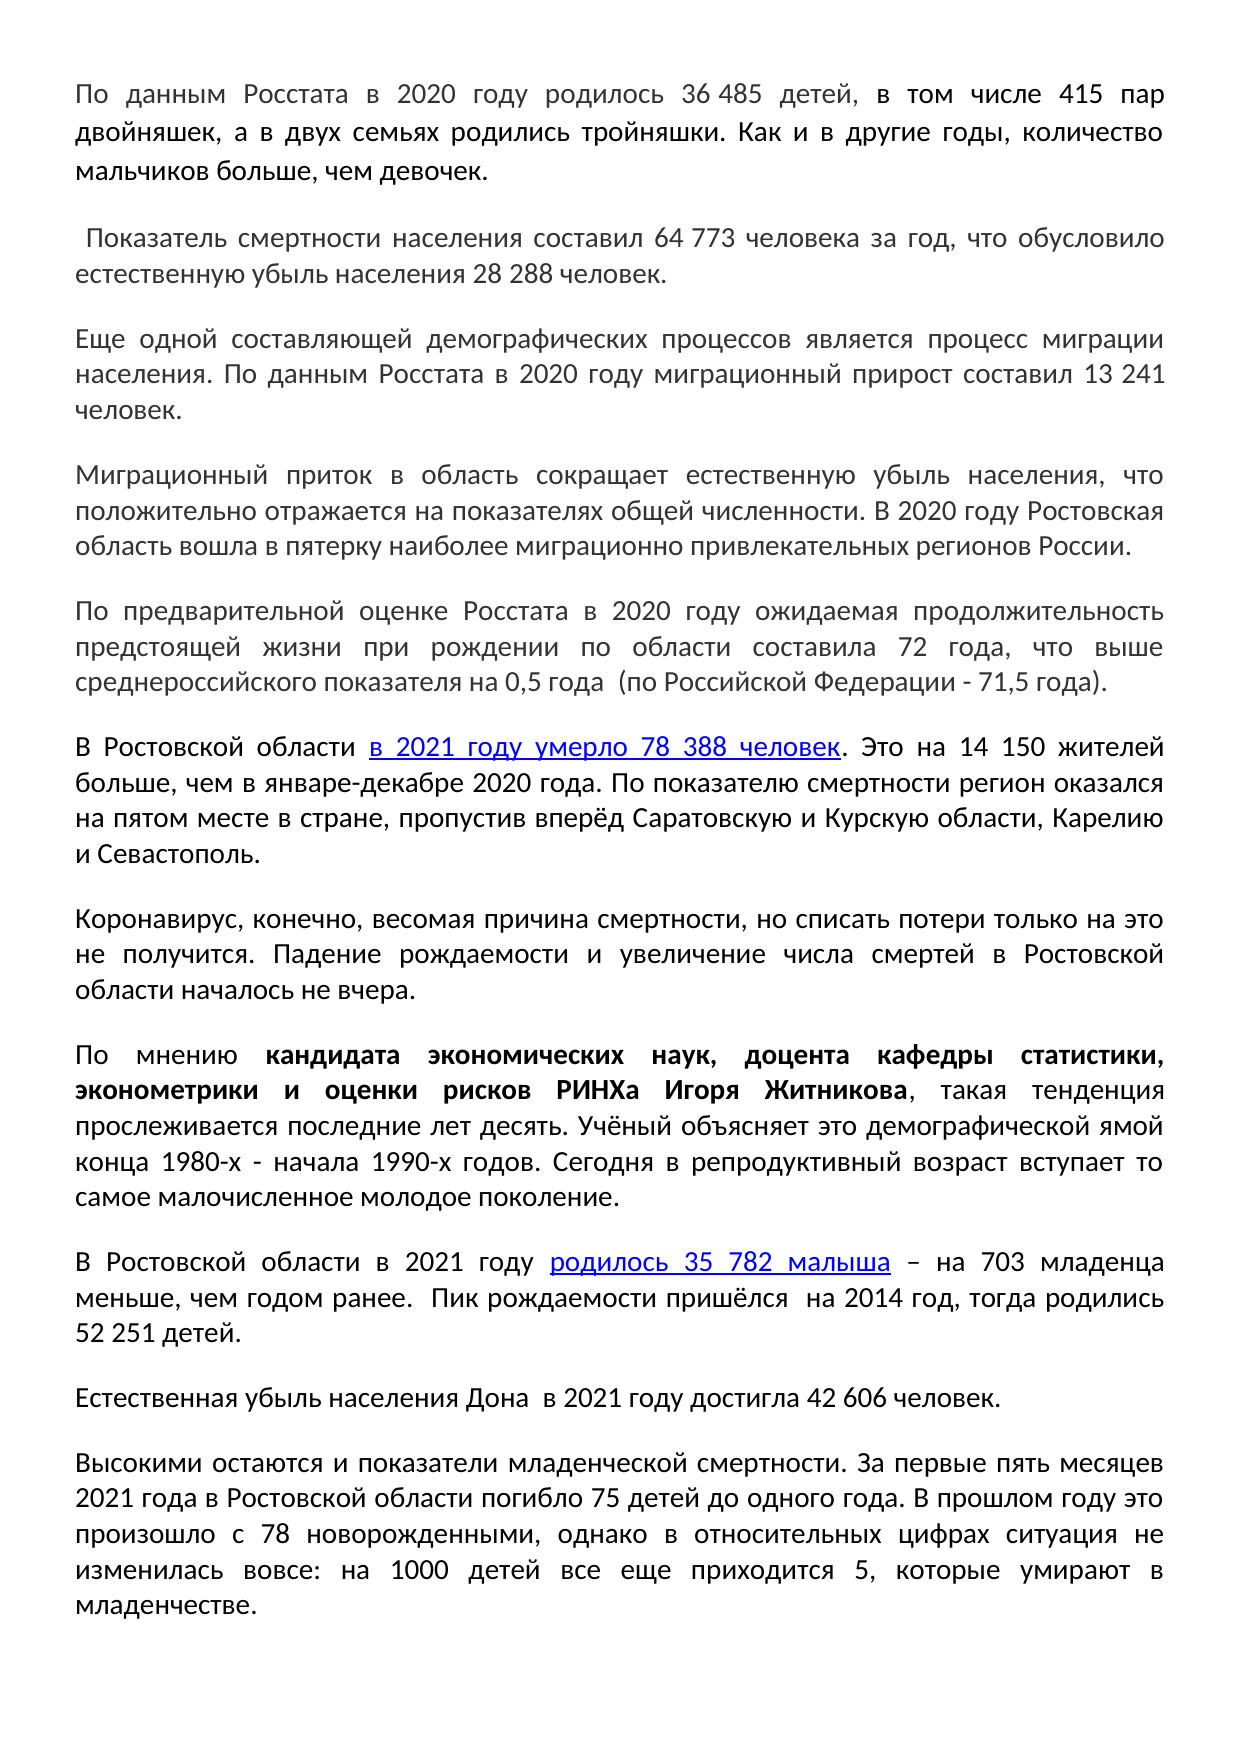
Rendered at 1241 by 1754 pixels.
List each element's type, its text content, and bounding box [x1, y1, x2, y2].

text Миграционный приток в область сокращает естественную убыль населения, что положительно отражается на показателях общей численности. В 2020 году Ростовская область вошла в пятерку наиболее миграционно привлекательных регионов России. [75, 456, 1165, 563]
text В Ростовской области в 2021 году умерло 78 388 человек. Это на 14 150 жителей больше, чем в январе-декабре 2020 года. По показателю смертности регион оказался на пятом месте в стране, пропустив вперёд Саратовскую и Курскую области, Карелию и Севастополь. [75, 728, 1165, 871]
text Высокими остаются и показатели младенческой смертности. За первые пять месяцев 2021 года в Ростовской области погибло 75 детей до одного года. В прошлом году это произошло с 78 новорожденными, однако в относительных цифрах ситуация не изменилась вовсе: на 1000 детей все еще приходится 5, которые умирают в младенчестве. [75, 1444, 1165, 1622]
text По предварительной оценке Росстата в 2020 году ожидаемая продолжительность предстоящей жизни при рождении по области составила 72 года, что выше среднероссийского показателя на 0,5 года (по Российской Федерации - 71,5 года). [75, 592, 1165, 699]
text По данным Росстата в 2020 году родилось 36 485 детей, в том числе 415 пар двойняшек, а в двух семьях родились тройняшки. Как и в другие годы, количество мальчиков больше, чем девочек. [75, 75, 1165, 187]
text Показатель смертности населения составил 64 773 человека за год, что обусловило естественную убыль населения 28 288 человек. [75, 219, 1165, 291]
text Еще одной составляющей демографических процессов является процесс миграции населения. По данным Росстата в 2020 году миграционный прирост составил 13 241 человек. [75, 320, 1165, 427]
text Коронавирус, конечно, весомая причина смертности, но списать потери только на это не получится. Падение рождаемости и увеличение числа смертей в Ростовской области началось не вчера. [75, 900, 1165, 1007]
text В Ростовской области в 2021 году родилось 35 782 малыша – на 703 младенца меньше, чем годом ранее. Пик рождаемости пришёлся на 2014 год, тогда родились 52 251 детей. [75, 1243, 1165, 1350]
text По мнению кандидата экономических наук, доцента кафедры статистики, эконометрики и оценки рисков РИНХа Игоря Житникова, такая тенденция прослеживается последние лет десять. Учёный объясняет это демографической ямой конца 1980-х - начала 1990-х годов. Сегодня в репродуктивный возраст вступает то самое малочисленное молодое поколение. [75, 1036, 1165, 1214]
text Естественная убыль населения Дона в 2021 году достигла 42 606 человек. [75, 1379, 1165, 1415]
